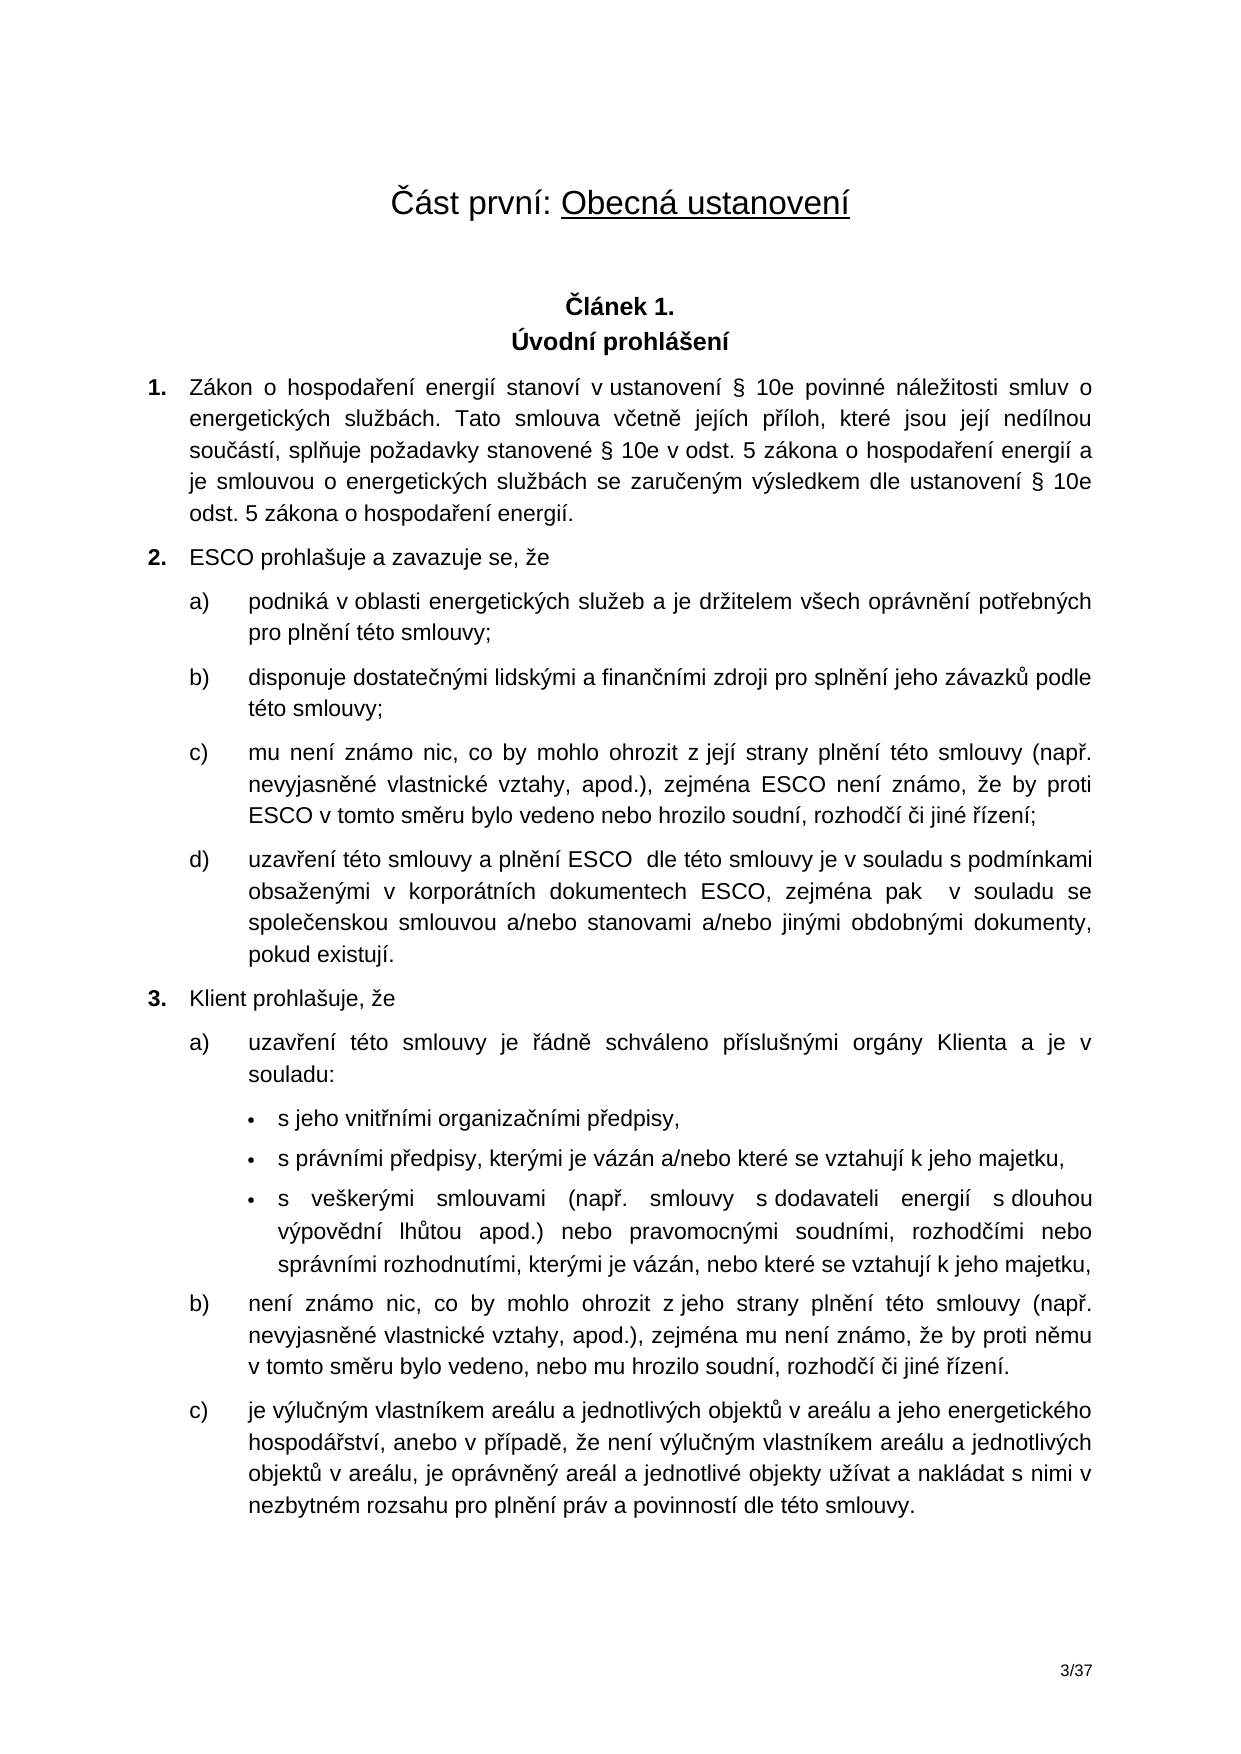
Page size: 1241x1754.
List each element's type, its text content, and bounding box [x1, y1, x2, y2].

subtitle je výlučným vlastníkem areálu a jednotlivých objektů v areálu a jeho energetického hospodářství, anebo v případě, že není výlučným vlastníkem areálu a jednotlivých objektů v areálu, je oprávněný areál a jednotlivé objekty užívat a nakládat s nimi v nezbytném rozsahu pro plnění práv a povinností dle této smlouvy. [189, 1397, 1092, 1518]
subtitle uzavření této smlouvy je řádně schváleno příslušnými orgány Klienta a je v souladu: [189, 1029, 1092, 1087]
subtitle podniká v oblasti energetických služeb a je držitelem všech oprávnění potřebných pro plnění této smlouvy; [189, 588, 1092, 646]
subtitle Úvodní prohlášení [148, 292, 1092, 355]
text s jeho vnitřními organizačními předpisy, [248, 1098, 1092, 1132]
subtitle Zákon o hospodaření energií stanoví v ustanovení § 10e povinné náležitosti smluv o energetických službách. Tato smlouva včetně jejích příloh, které jsou její nedílnou součástí, splňuje požadavky stanovené § 10e v odst. 5 zákona o hospodaření energií a je smlouvou o energetických službách se zaručeným výsledkem dle ustanovení § 10e odst. 5 zákona o hospodaření energií. [148, 373, 1092, 526]
subtitle ESCO prohlašuje a zavazuje se, že [148, 544, 1092, 570]
text s právními předpisy, kterými je vázán a/nebo které se vztahují k jeho majetku, [248, 1138, 1092, 1171]
title Část první: Obecná ustanovení [148, 183, 1092, 222]
subtitle není známo nic, co by mohlo ohrozit z jeho strany plnění této smlouvy (např. nevyjasněné vlastnické vztahy, apod.), zejména mu není známo, že by proti němu v tomto směru bylo vedeno, nebo mu hrozilo soudní, rozhodčí či jiné řízení. [189, 1290, 1092, 1379]
subtitle disponuje dostatečnými lidskými a finančními zdroji pro splnění jeho závazků podle této smlouvy; [189, 663, 1092, 721]
subtitle uzavření této smlouvy a plnění ESCO dle této smlouvy je v souladu s podmínkami obsaženými v korporátních dokumentech ESCO, zejména pak v souladu se společenskou smlouvou a/nebo stanovami a/nebo jinými obdobnými dokumenty, pokud existují. [189, 846, 1092, 967]
text s veškerými smlouvami (např. smlouvy s dodavateli energií s dlouhou výpovědní lhůtou apod.) nebo pravomocnými soudními, rozhodčími nebo správními rozhodnutími, kterými je vázán, nebo které se vztahují k jeho majetku, [248, 1178, 1092, 1278]
subtitle mu není známo nic, co by mohlo ohrozit z její strany plnění této smlouvy (např. nevyjasněné vlastnické vztahy, apod.), zejména ESCO není známo, že by proti ESCO v tomto směru bylo vedeno nebo hrozilo soudní, rozhodčí či jiné řízení; [189, 739, 1092, 828]
subtitle Klient prohlašuje, že [148, 985, 1092, 1011]
